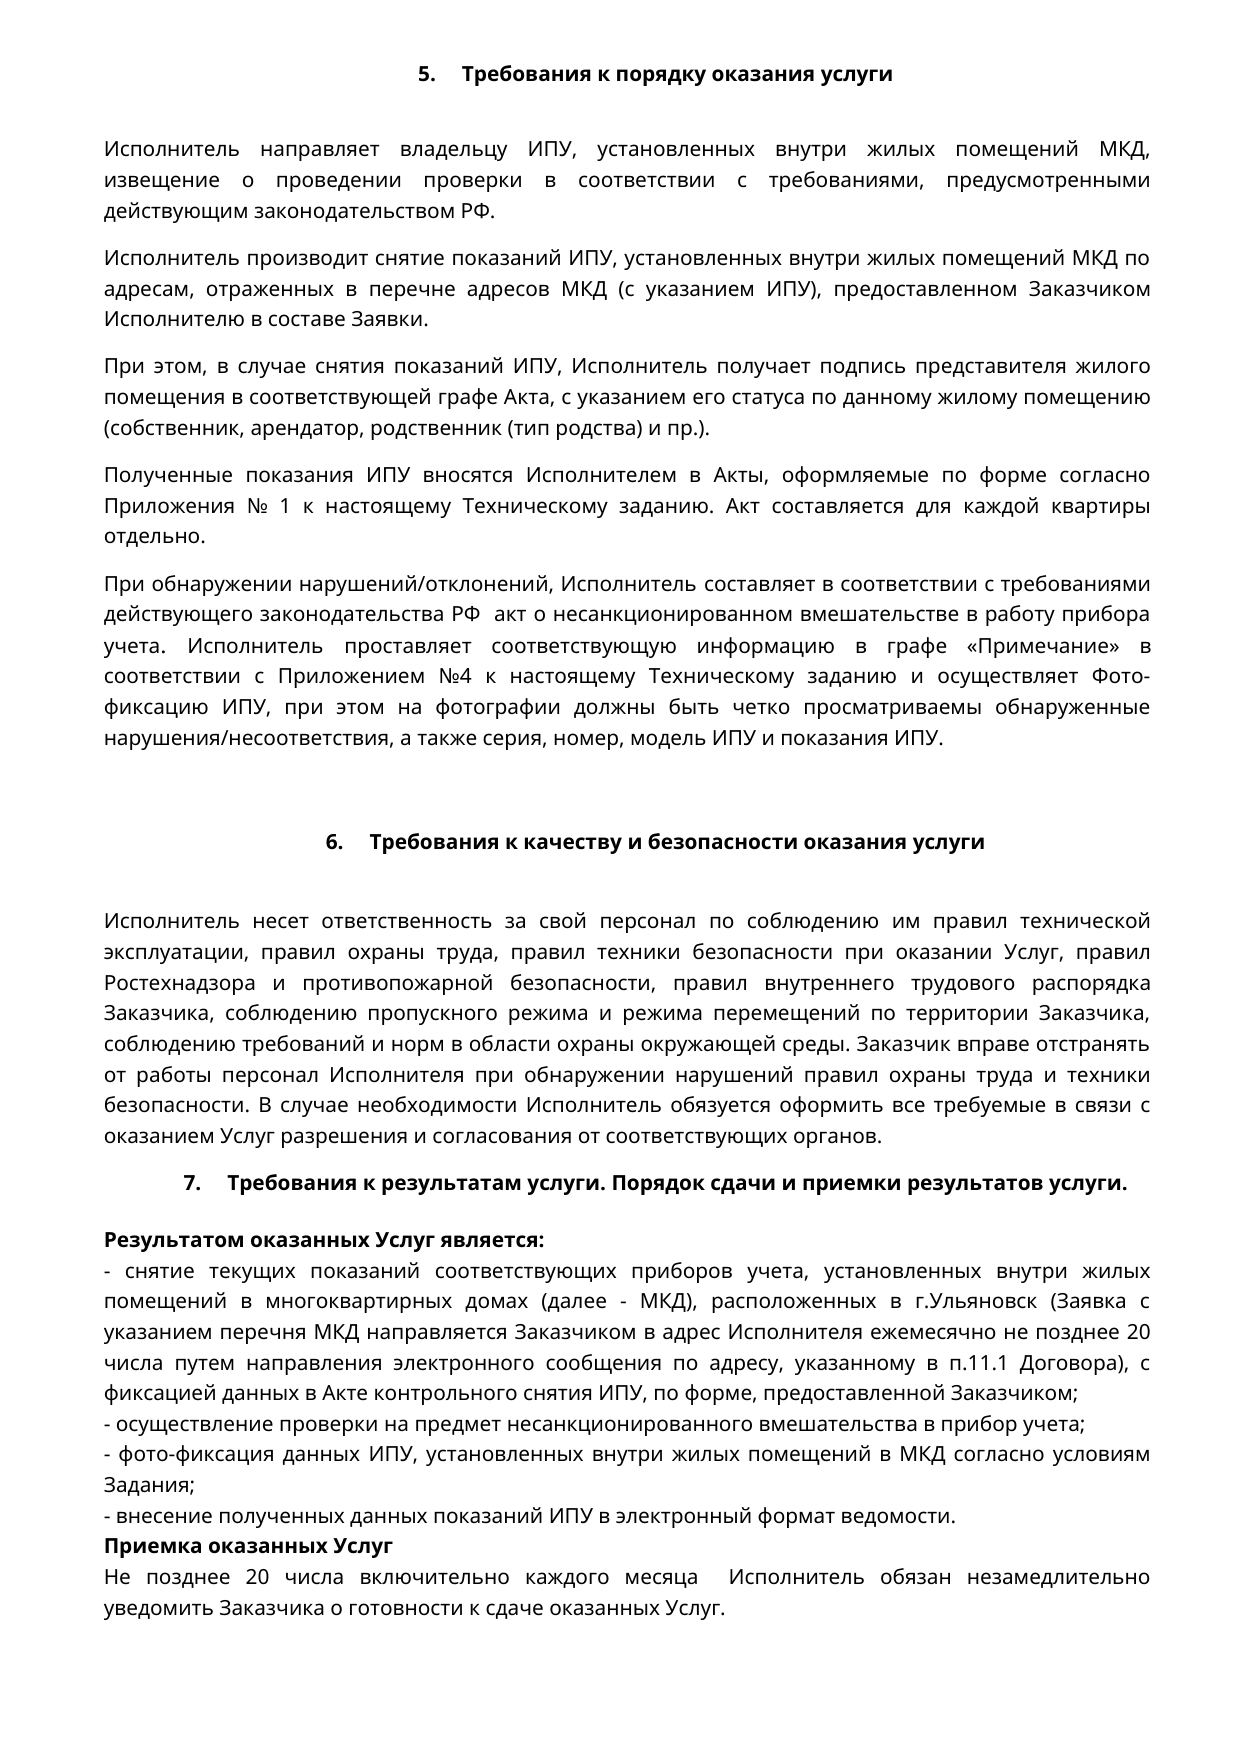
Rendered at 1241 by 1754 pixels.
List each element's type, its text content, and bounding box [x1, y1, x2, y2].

text При обнаружении нарушений/отклонений, Исполнитель составляет в соответствии с требованиями действующего законодательства РФ акт о несанкционированном вмешательстве в работу прибора учета. Исполнитель проставляет соответствующую информацию в графе «Примечание» в соответствии с Приложением №4 к настоящему Техническому заданию и осуществляет Фото-фиксацию ИПУ, при этом на фотографии должны быть четко просматриваемы обнаруженные нарушения/несоответствия, а также серия, номер, модель ИПУ и показания ИПУ. [103, 569, 1152, 751]
text Результатом оказанных Услуг является: [103, 1225, 1152, 1253]
text Не позднее 20 числа включительно каждого месяца Исполнитель обязан незамедлительно уведомить Заказчика о готовности к сдаче оказанных Услуг. [103, 1562, 1152, 1621]
text Исполнитель направляет владельцу ИПУ, установленных внутри жилых помещений МКД, извещение о проведении проверки в соответствии с требованиями, предусмотренными действующим законодательством РФ. [103, 134, 1152, 224]
text - снятие текущих показаний соответствующих приборов учета, установленных внутри жилых помещений в многоквартирных домах (далее - МКД), расположенных в г.Ульяновск (Заявка с указанием перечня МКД направляется Заказчиком в адрес Исполнителя ежемесячно не позднее 20 числа путем направления электронного сообщения по адресу, указанному в п.11.1 Договора), с фиксацией данных в Акте контрольного снятия ИПУ, по форме, предоставленной Заказчиком; [103, 1256, 1152, 1407]
text Полученные показания ИПУ вносятся Исполнителем в Акты, оформляемые по форме согласно Приложения № 1 к настоящему Техническому заданию. Акт составляется для каждой квартиры отдельно. [103, 460, 1152, 550]
subtitle Требования к результатам услуги. Порядок сдачи и приемки результатов услуги. [160, 1168, 1152, 1197]
subtitle Требования к качеству и безопасности оказания услуги [160, 827, 1152, 856]
text - осуществление проверки на предмет несанкционированного вмешательства в прибор учета; [103, 1409, 1152, 1437]
text Приемка оказанных Услуг [103, 1531, 1152, 1560]
text Исполнитель производит снятие показаний ИПУ, установленных внутри жилых помещений МКД по адресам, отраженных в перечне адресов МКД (с указанием ИПУ), предоставленном Заказчиком Исполнителю в составе Заявки. [103, 243, 1152, 333]
text Исполнитель несет ответственность за свой персонал по соблюдению им правил технической эксплуатации, правил охраны труда, правил техники безопасности при оказании Услуг, правил Ростехнадзора и противопожарной безопасности, правил внутреннего трудового распорядка Заказчика, соблюдению пропускного режима и режима перемещений по территории Заказчика, соблюдению требований и норм в области охраны окружающей среды. Заказчик вправе отстранять от работы персонал Исполнителя при обнаружении нарушений правил охраны труда и техники безопасности. В случае необходимости Исполнитель обязуется оформить все требуемые в связи с оказанием Услуг разрешения и согласования от соответствующих органов. [103, 907, 1152, 1149]
subtitle Требования к порядку оказания услуги [160, 59, 1152, 88]
text - фото-фиксация данных ИПУ, установленных внутри жилых помещений в МКД согласно условиям Задания; [103, 1439, 1152, 1498]
text - внесение полученных данных показаний ИПУ в электронный формат ведомости. [103, 1501, 1152, 1529]
text При этом, в случае снятия показаний ИПУ, Исполнитель получает подпись представителя жилого помещения в соответствующей графе Акта, с указанием его статуса по данному жилому помещению (собственник, арендатор, родственник (тип родства) и пр.). [103, 352, 1152, 441]
